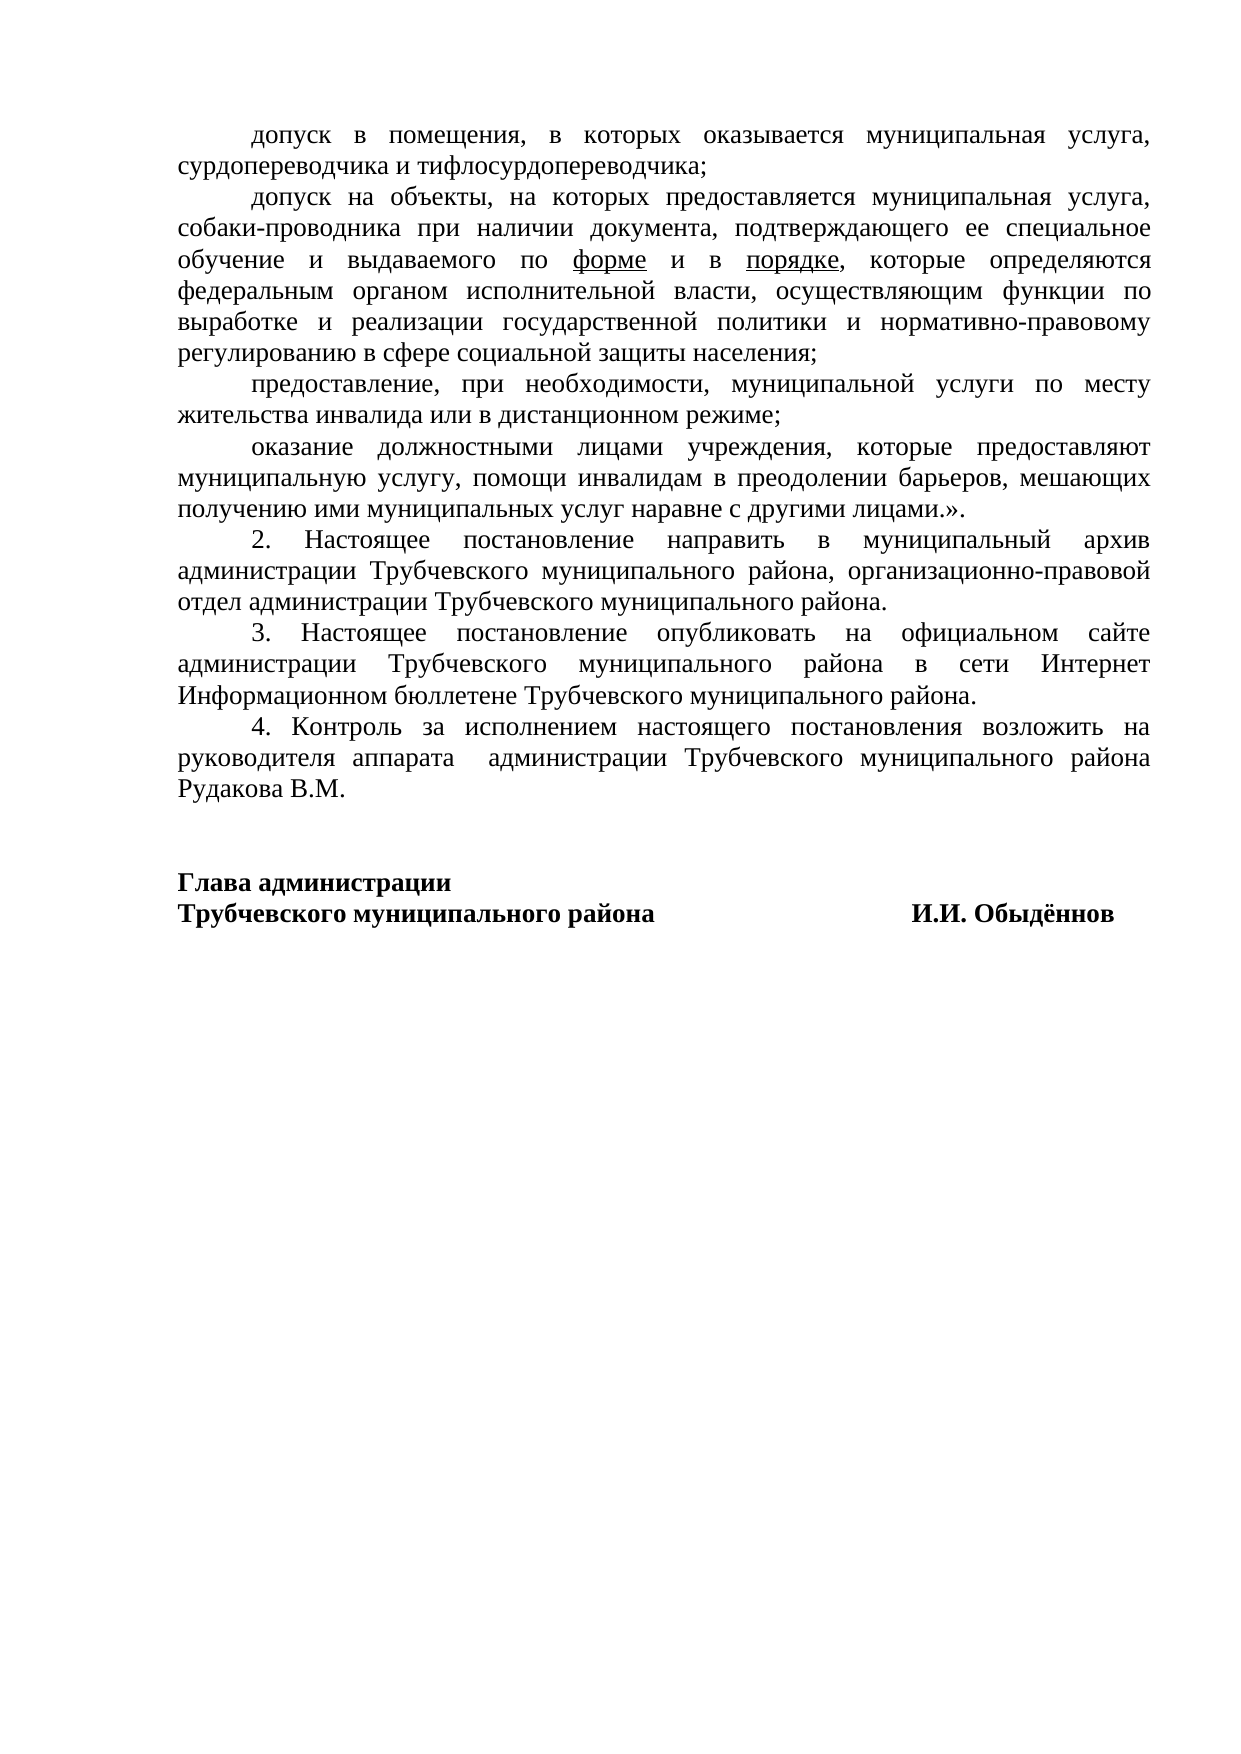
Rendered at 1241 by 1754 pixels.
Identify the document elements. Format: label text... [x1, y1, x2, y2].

text допуск в помещения, в которых оказывается муниципальная услуга, сурдопереводчика и тифлосурдопереводчика; [177, 118, 1152, 180]
text Трубчевского муниципального района И.И. Обыдённов [177, 897, 1152, 928]
text предоставление, при необходимости, муниципальной услуги по месту жительства инвалида или в дистанционном режиме; [177, 367, 1152, 429]
text 2. Настоящее постановление направить в муниципальный архив администрации Трубчевского муниципального района, организационно-правовой отдел администрации Трубчевского муниципального района. [177, 523, 1152, 616]
text оказание должностными лицами учреждения, которые предоставляют муниципальную услугу, помощи инвалидам в преодолении барьеров, мешающих получению ими муниципальных услуг наравне с другими лицами.». [177, 429, 1152, 523]
text Глава администрации [177, 866, 1152, 897]
text допуск на объекты, на которых предоставляется муниципальная услуга, собаки-проводника при наличии документа, подтверждающего ее специальное обучение и выдаваемого по форме и в порядке, которые определяются федеральным органом исполнительной власти, осуществляющим функции по выработке и реализации государственной политики и нормативно-правовому регулированию в сфере социальной защиты населения; [177, 180, 1152, 367]
text 3. Настоящее постановление опубликовать на официальном сайте администрации Трубчевского муниципального района в сети Интернет Информационном бюллетене Трубчевского муниципального района. [177, 616, 1152, 710]
text 4. Контроль за исполнением настоящего постановления возложить на руководителя аппарата администрации Трубчевского муниципального района Рудакова В.М. [177, 710, 1152, 803]
